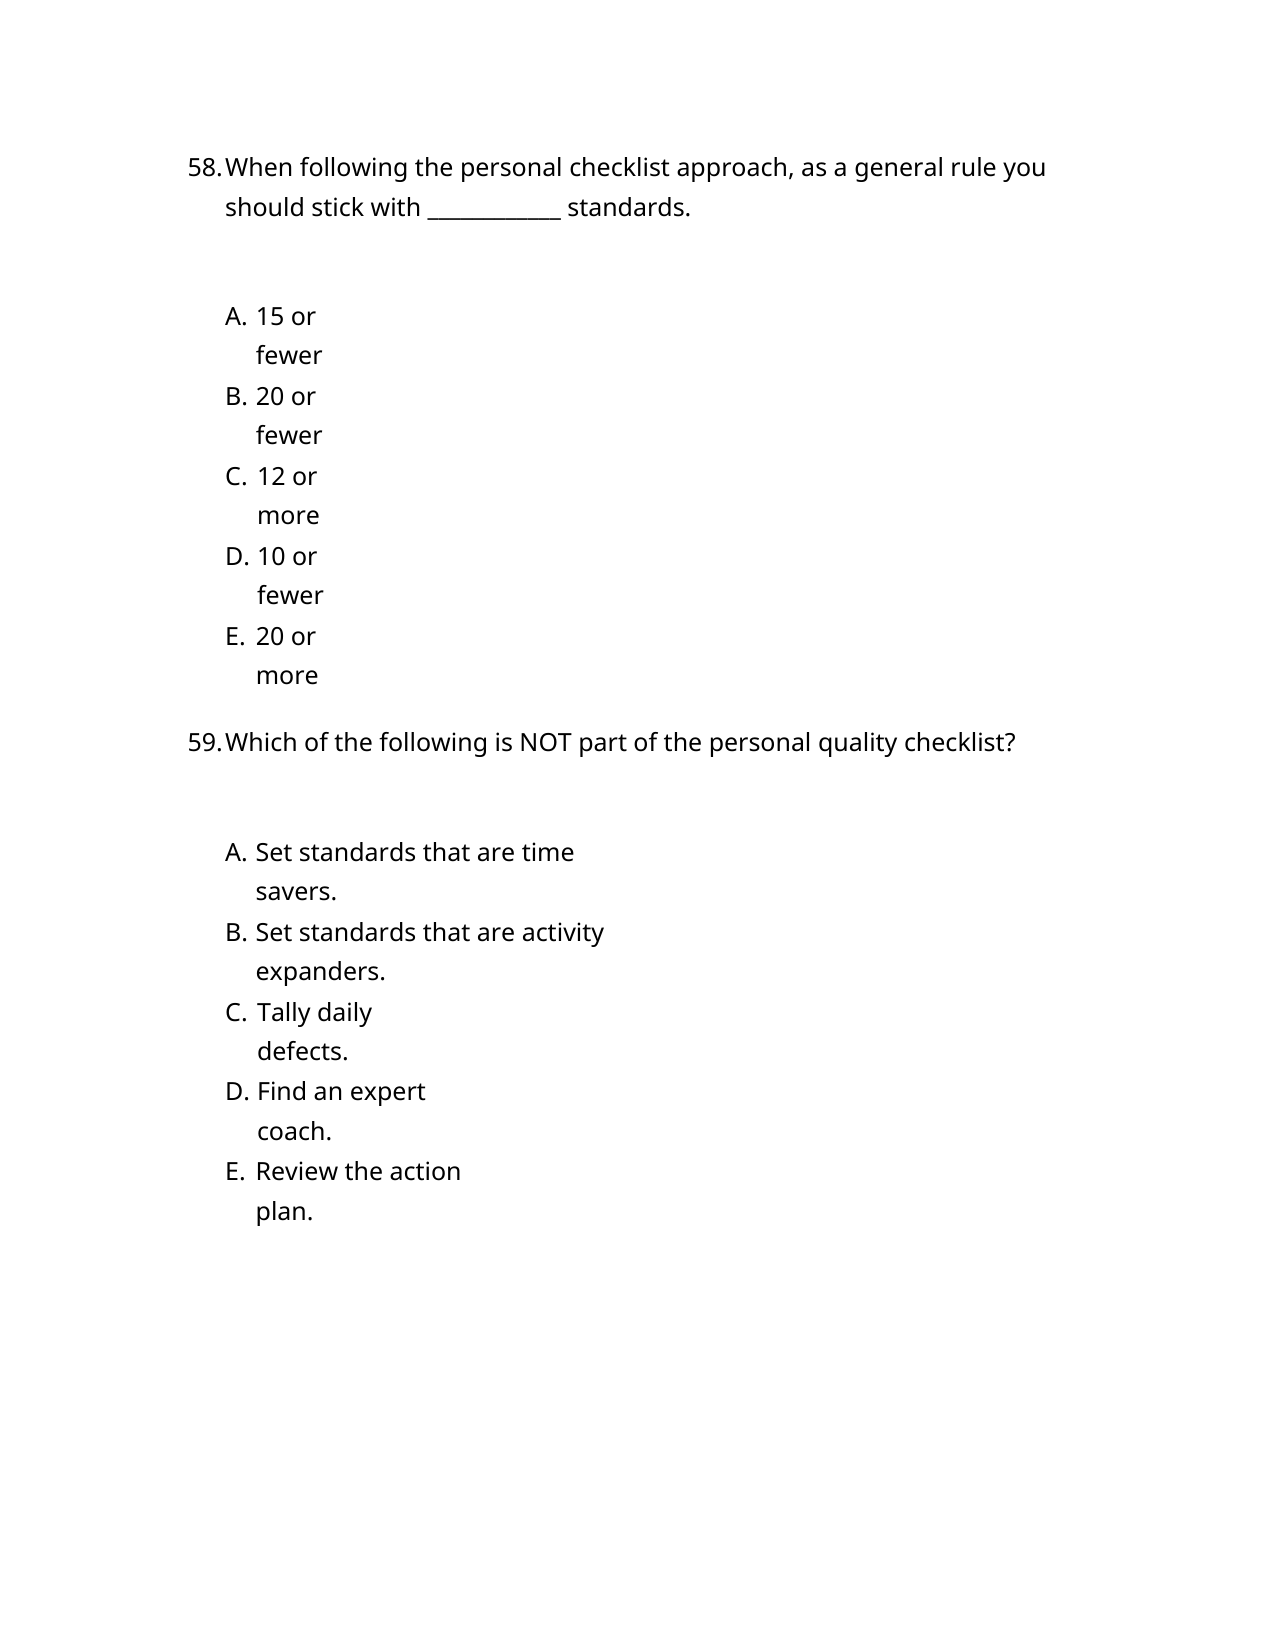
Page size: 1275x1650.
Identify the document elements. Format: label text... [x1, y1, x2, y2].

table_header 58. [188, 150, 225, 696]
table_header 59. [188, 725, 225, 1231]
table_header Which of the following is NOT part of the personal quality checklist? [225, 725, 1125, 1231]
table_header When following the personal checklist approach, as a general rule you should stick with ____________ standards. [225, 150, 1125, 696]
